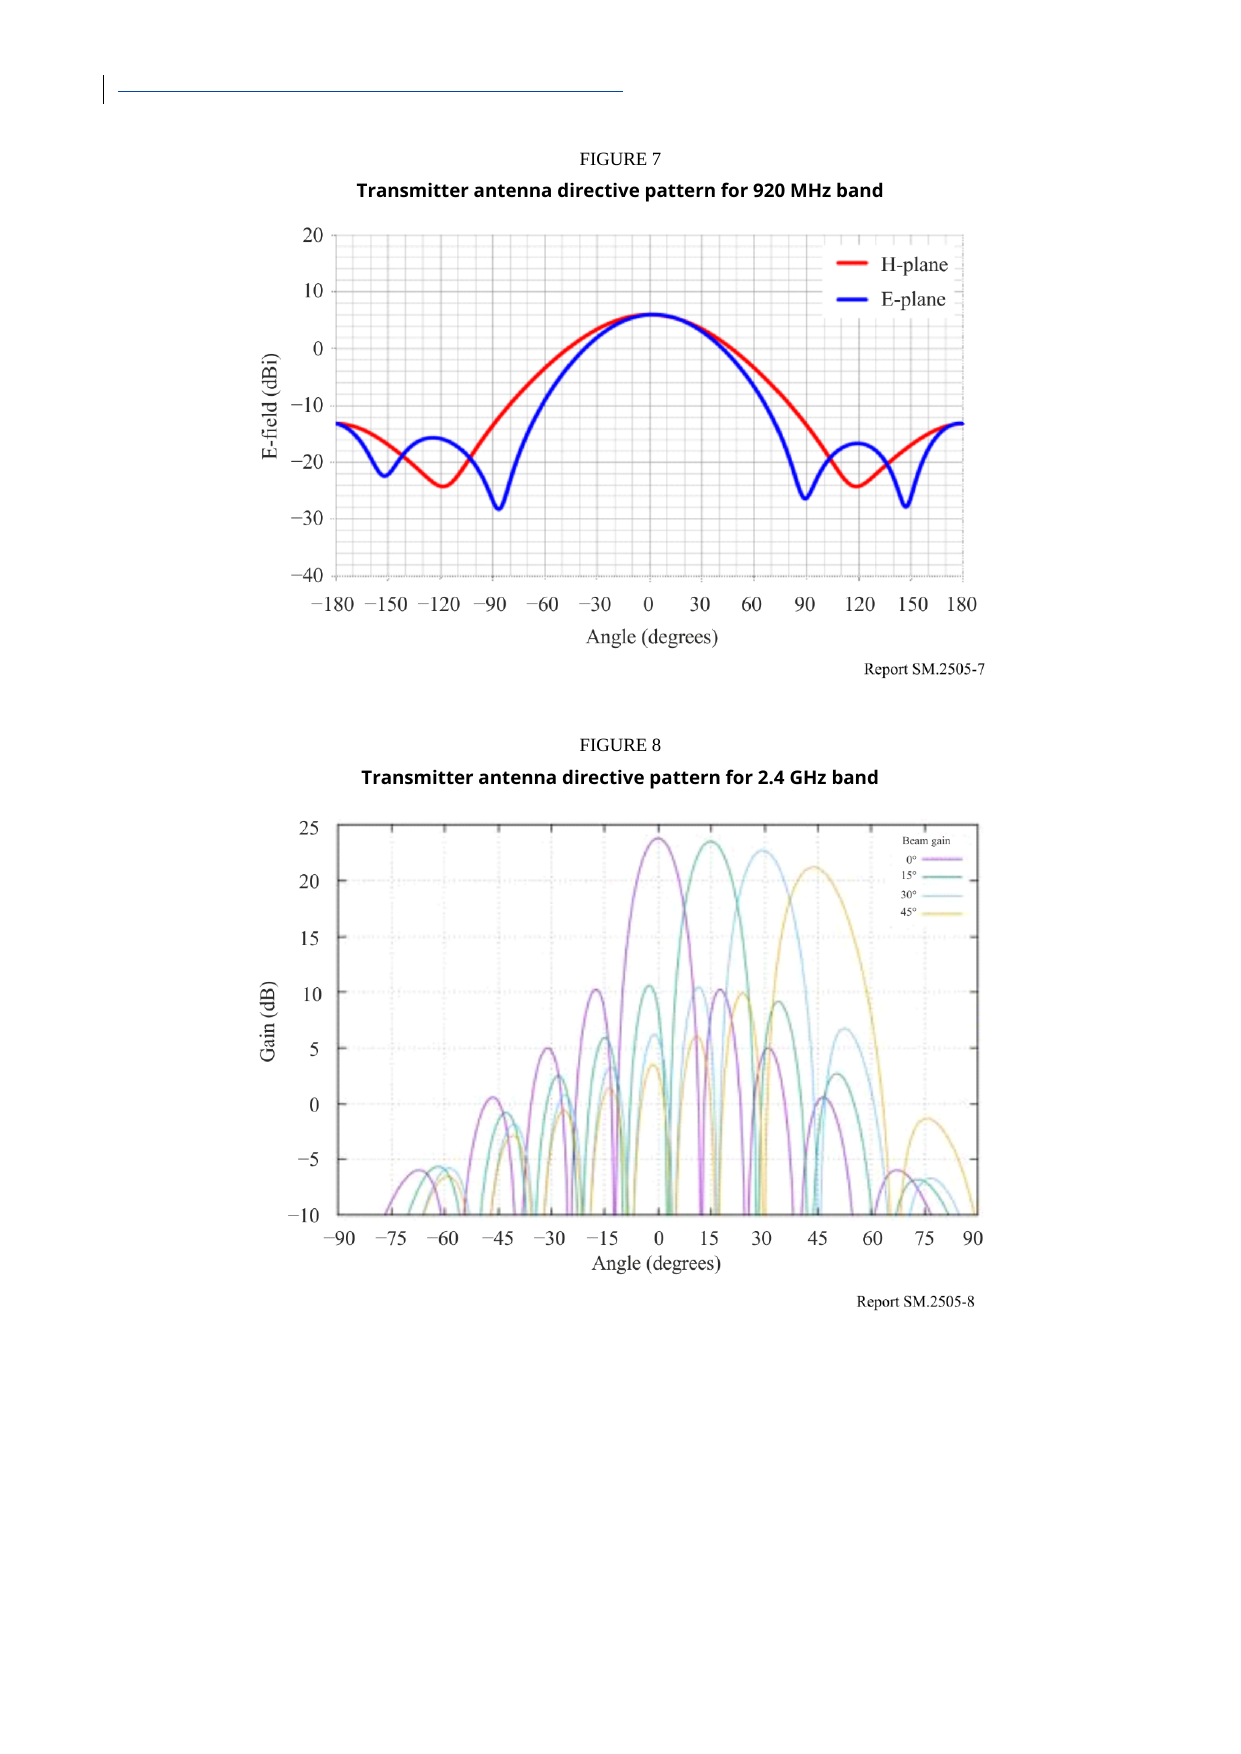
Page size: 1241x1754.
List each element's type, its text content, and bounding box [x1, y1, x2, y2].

picture [245, 802, 995, 1317]
picture [252, 215, 988, 685]
text FIGURE 7 [118, 148, 1122, 169]
title Transmitter antenna directive pattern for 2.4 GHz band [118, 764, 1122, 790]
title Transmitter antenna directive pattern for 920 MHz band [118, 178, 1122, 203]
text FIGURE 8 [118, 734, 1122, 756]
